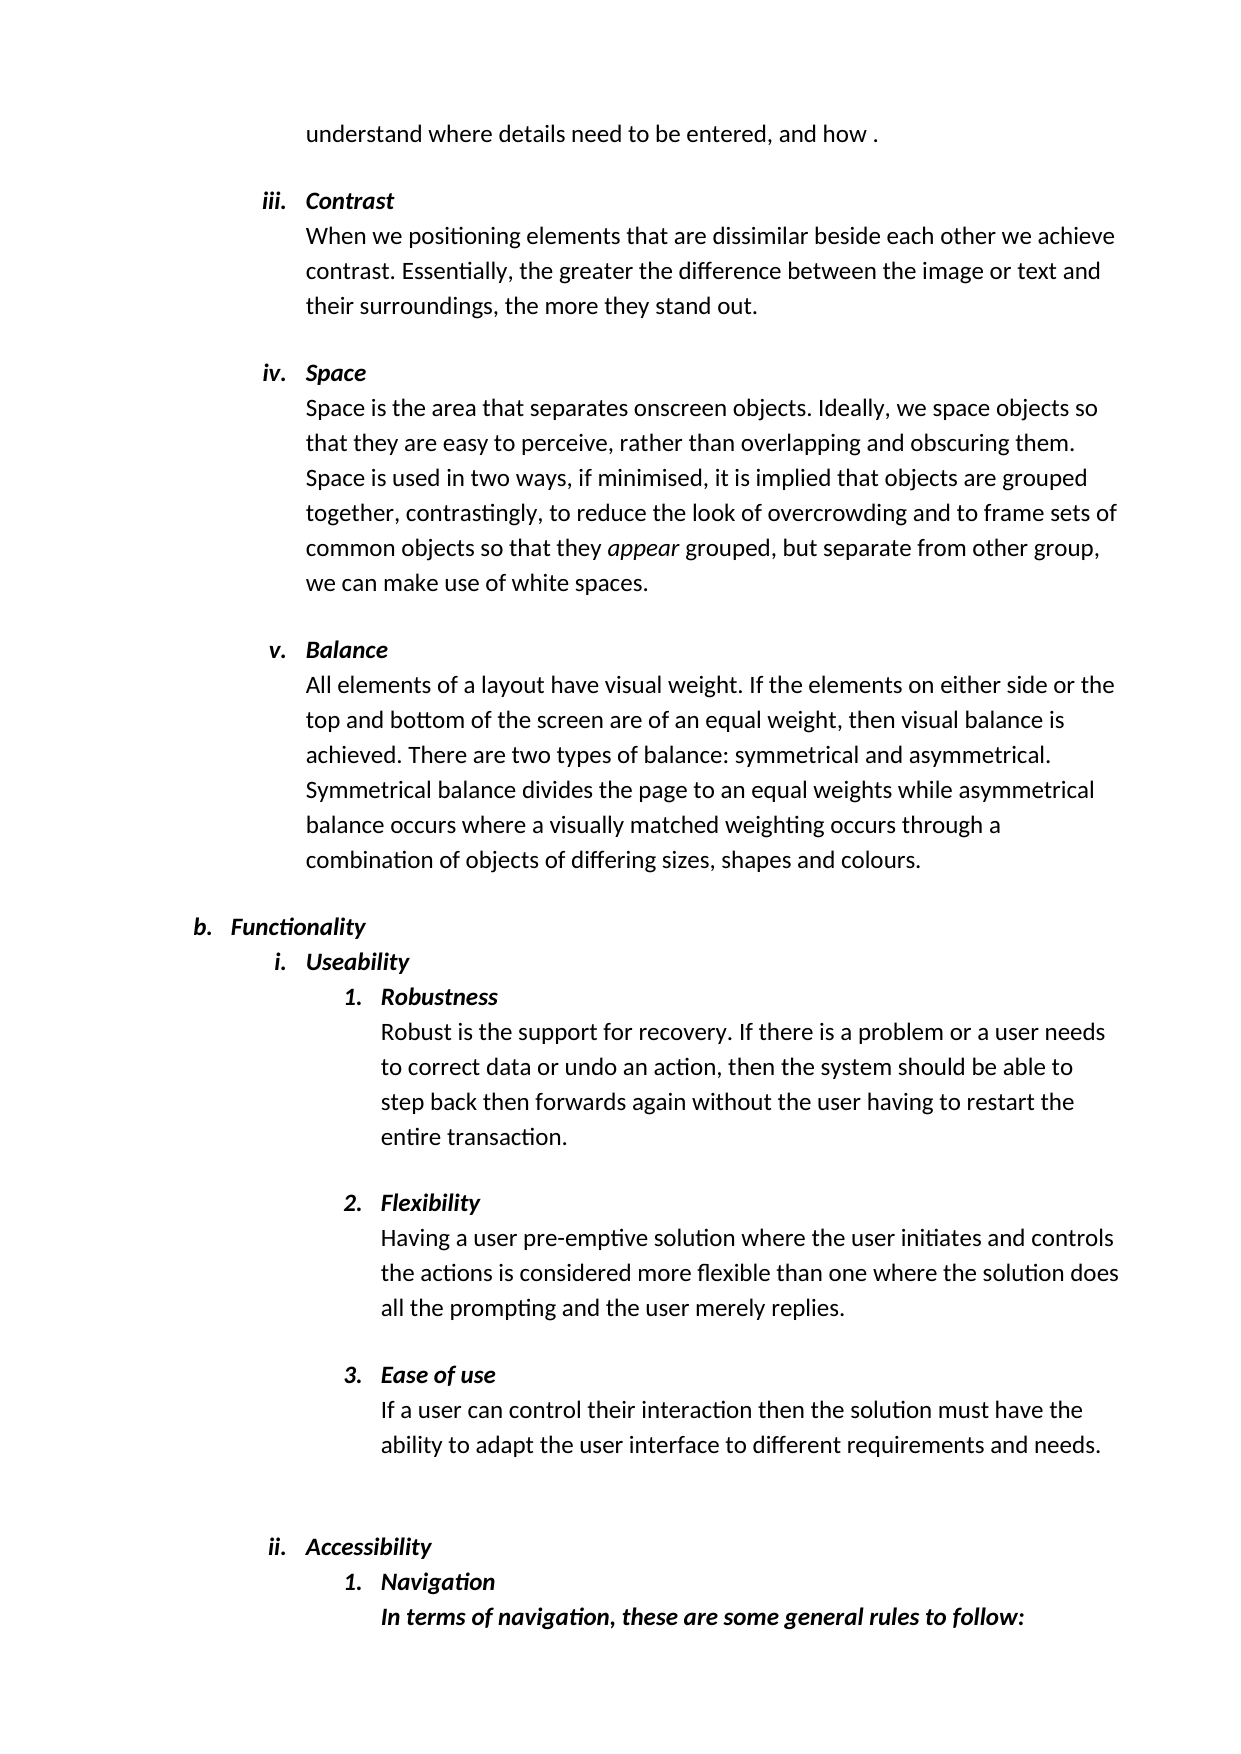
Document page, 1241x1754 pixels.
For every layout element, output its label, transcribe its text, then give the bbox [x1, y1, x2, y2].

list Useability [287, 946, 1122, 976]
list Accessibility [287, 1531, 1122, 1562]
list Balance All elements of a layout have visual weight. If the elements on either side or the top and bottom of the screen are of an equal weight, then visual balance is achieved. There are two types of balance: symmetrical and asymmetrical. Symmetrical balance divides the page to an equal weights while asymmetrical balance occurs where a visually matched weighting occurs through a combination of objects of differing sizes, shapes and colours. [287, 634, 1122, 906]
list Space Space is the area that separates onscreen objects. Ideally, we space objects so that they are easy to perceive, rather than overlapping and obscuring them. Space is used in two ways, if minimised, it is implied that objects are grouped together, contrastingly, to reduce the look of overcrowding and to frame sets of common objects so that they appear grouped, but separate from other group, we can make use of white spaces. [287, 357, 1122, 629]
list Flexibility Having a user pre-emptive solution where the user initiates and controls the actions is considered more flexible than one where the solution does all the prompting and the user merely replies. [343, 1187, 1122, 1355]
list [343, 1566, 1122, 1632]
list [287, 118, 1122, 181]
list Functionality [193, 911, 1122, 941]
list Contrast When we positioning elements that are dissimilar beside each other we achieve contrast. Essentially, the greater the difference between the image or text and their surroundings, the more they stand out. [287, 185, 1122, 353]
list Robustness Robust is the support for recovery. If there is a problem or a user needs to correct data or undo an action, then the system should be able to step back then forwards again without the user having to restart the entire transaction. [343, 981, 1122, 1183]
list Ease of use If a user can control their interaction then the solution must have the ability to adapt the user interface to different requirements and needs. [343, 1359, 1122, 1527]
